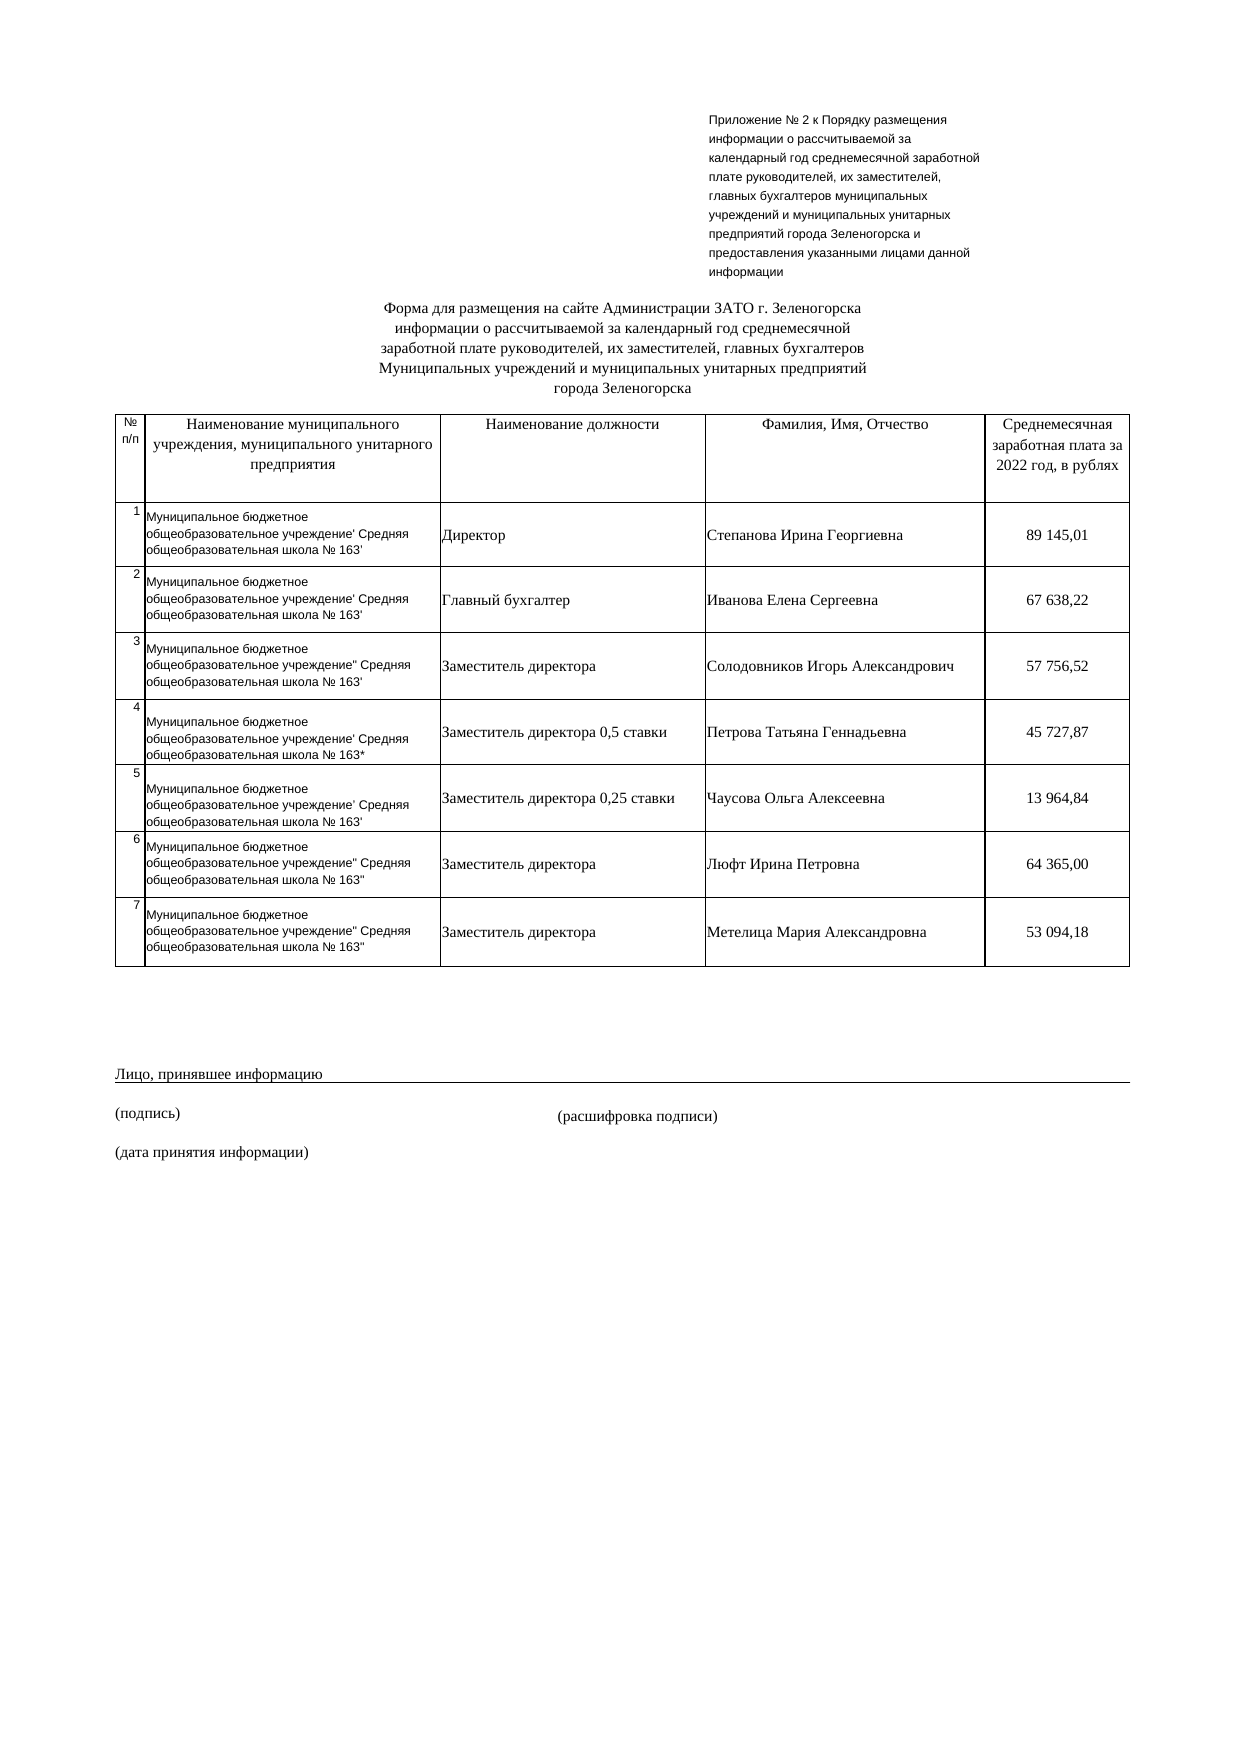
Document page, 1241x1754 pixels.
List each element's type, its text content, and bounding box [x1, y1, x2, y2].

table_cell Заместитель директора 0,25 ставки [441, 765, 705, 831]
table_cell 4 [116, 700, 144, 764]
table_cell Муниципальное бюджетное общеобразовательное учреждение' Средняя общеобразовательная школа № 163' [146, 567, 440, 632]
table_cell Чаусова Ольга Алексеевна [706, 765, 984, 831]
table_cell Заместитель директора [441, 633, 705, 699]
table_header Наименование муниципального учреждения, муниципального унитарного предприятия [146, 415, 440, 502]
text (подпись) [115, 1104, 1130, 1122]
table_cell Муниципальное бюджетное общеобразовательное учреждение' Средняя общеобразовательная школа № 163* [146, 700, 440, 764]
table_cell Иванова Елена Сергеевна [706, 567, 984, 632]
table_cell 2 [116, 567, 144, 632]
table_cell Муниципальное бюджетное общеобразовательное учреждение" Средняя общеобразовательная школа № 163" [146, 898, 440, 966]
table_cell 7 [116, 898, 144, 966]
table_cell Директор [441, 503, 705, 566]
table_cell Заместитель директора [441, 832, 705, 897]
table_cell 45 727,87 [986, 700, 1129, 764]
table_cell 6 [116, 832, 144, 897]
text Приложение № 2 к Порядку размещения информации о рассчитываемой за календарный год среднемесячной заработной плате руководителей, их заместителей, главных бухгалтеров муниципальных учреждений и муниципальных унитарных предприятий города Зеленогорска и предоставления указанными лицами данной информации [709, 112, 989, 279]
text (дата принятия информации) [115, 1143, 1130, 1161]
table_cell 13 964,84 [986, 765, 1129, 831]
table_cell 57 756,52 [986, 633, 1129, 699]
table_header Фамилия, Имя, Отчество [706, 415, 984, 502]
table_cell Муниципальное бюджетное общеобразовательное учреждение’ Средняя общеобразовательная школа № 163' [146, 765, 440, 831]
table_cell 1 [116, 503, 144, 566]
table_cell Главный бухгалтер [441, 567, 705, 632]
table_cell 64 365,00 [986, 832, 1129, 897]
text Лицо, принявшее информацию [115, 1064, 1130, 1082]
table_header Наименование должности [441, 415, 705, 502]
table_cell 5 [116, 765, 144, 831]
table_cell 3 [116, 633, 144, 699]
table_cell Солодовников Игорь Александрович [706, 633, 984, 699]
table_cell 53 094,18 [986, 898, 1129, 966]
table_header № п/п [116, 415, 144, 502]
table_cell Метелица Мария Александровна [706, 898, 984, 966]
table_cell Муниципальное бюджетное общеобразовательное учреждение' Средняя общеобразовательная школа № 163’ [146, 503, 440, 566]
table_cell 67 638,22 [986, 567, 1129, 632]
table_cell Заместитель директора [441, 898, 705, 966]
table_cell Петрова Татьяна Геннадьевна [706, 700, 984, 764]
table_cell Степанова Ирина Георгиевна [706, 503, 984, 566]
text Форма для размещения на сайте Администрации ЗАТО г. Зеленогорска информации о рассчитываемой за календарный год среднемесячной заработной плате руководителей, их заместителей, главных бухгалтеров Муниципальных учреждений и муниципальных унитарных предприятий города Зеленогорска [115, 298, 1130, 397]
table_cell Заместитель директора 0,5 ставки [441, 700, 705, 764]
table_cell Муниципальное бюджетное общеобразовательное учреждение" Средняя общеобразовательная школа № 163" [146, 832, 440, 897]
table_cell Муниципальное бюджетное общеобразовательное учреждение" Средняя общеобразовательная школа № 163' [146, 633, 440, 699]
table_header Среднемесячная заработная плата за 2022 год, в рублях [986, 415, 1129, 502]
table_cell 89 145,01 [986, 503, 1129, 566]
table_cell Люфт Ирина Петровна [706, 832, 984, 897]
